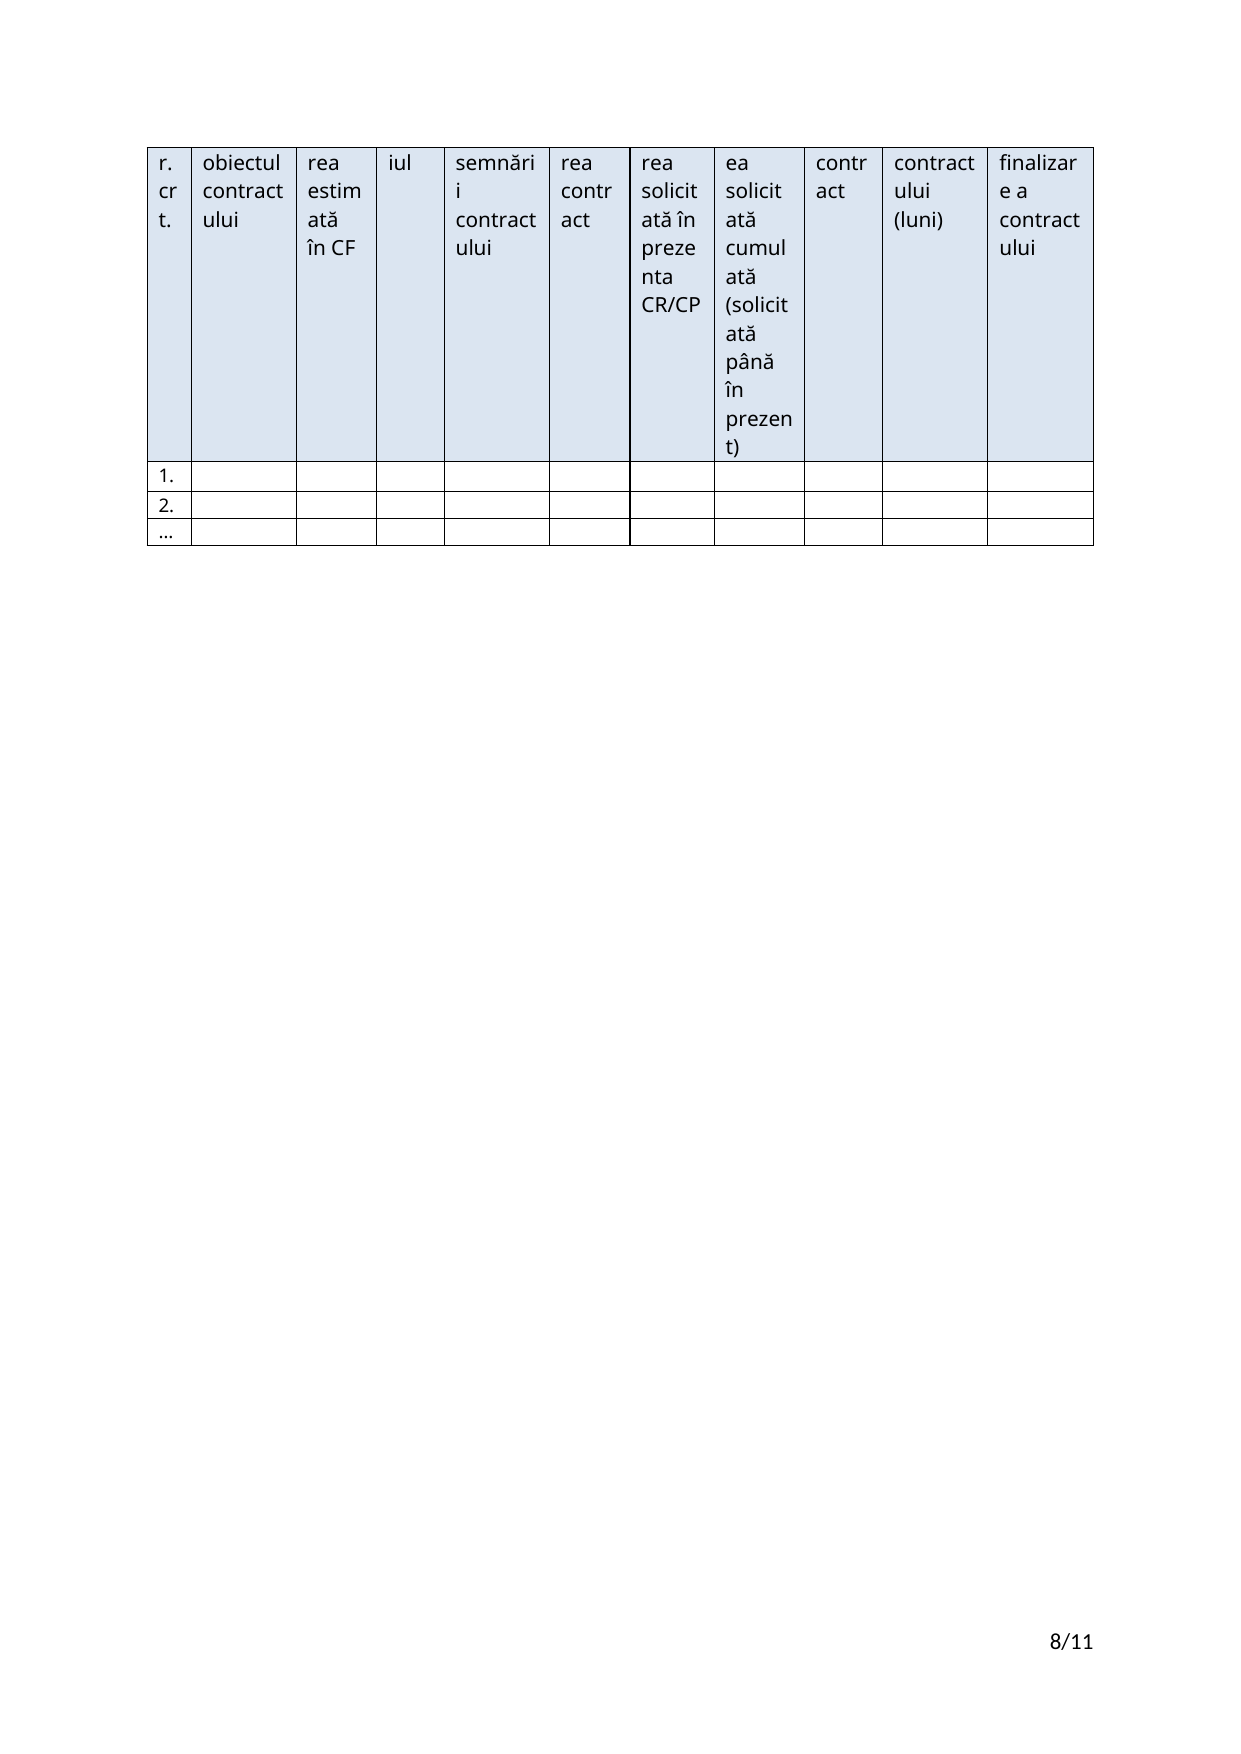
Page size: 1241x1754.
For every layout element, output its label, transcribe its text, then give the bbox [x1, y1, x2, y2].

table_cell [445, 492, 549, 517]
table_cell [445, 462, 549, 491]
table_cell [988, 519, 1093, 545]
table_header Nr. crt. [148, 148, 191, 461]
table_cell [883, 519, 987, 545]
table_cell 1. [148, 462, 191, 491]
table_cell [715, 519, 804, 545]
table_cell [988, 492, 1093, 517]
table_header Valoarea contract [550, 148, 629, 461]
table_cell [631, 492, 714, 517]
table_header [192, 148, 296, 461]
table_cell [550, 519, 629, 545]
table_cell [445, 519, 549, 545]
table_cell [631, 519, 714, 545]
table_cell [377, 492, 444, 517]
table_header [883, 148, 987, 461]
table_header Sold contract [805, 148, 882, 461]
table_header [445, 148, 549, 461]
table_cell [715, 462, 804, 491]
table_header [988, 148, 1093, 461]
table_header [715, 148, 804, 461]
table_cell [805, 519, 882, 545]
table_cell [192, 492, 296, 517]
table_cell … [148, 519, 191, 545]
table_cell [715, 492, 804, 517]
table_cell [883, 492, 987, 517]
table_cell [297, 462, 376, 491]
table_cell [805, 462, 882, 491]
table_cell [988, 462, 1093, 491]
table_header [297, 148, 376, 461]
table_cell [377, 462, 444, 491]
table_cell [192, 462, 296, 491]
table_header Stadiul [377, 148, 444, 461]
table_cell [805, 492, 882, 517]
table_cell [550, 492, 629, 517]
table_cell [631, 462, 714, 491]
table_cell [377, 519, 444, 545]
table_cell [297, 492, 376, 517]
table_cell 2. [148, 492, 191, 517]
table_cell [297, 519, 376, 545]
table_cell [883, 462, 987, 491]
table_cell [550, 462, 629, 491]
table_cell [192, 519, 296, 545]
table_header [631, 148, 714, 461]
